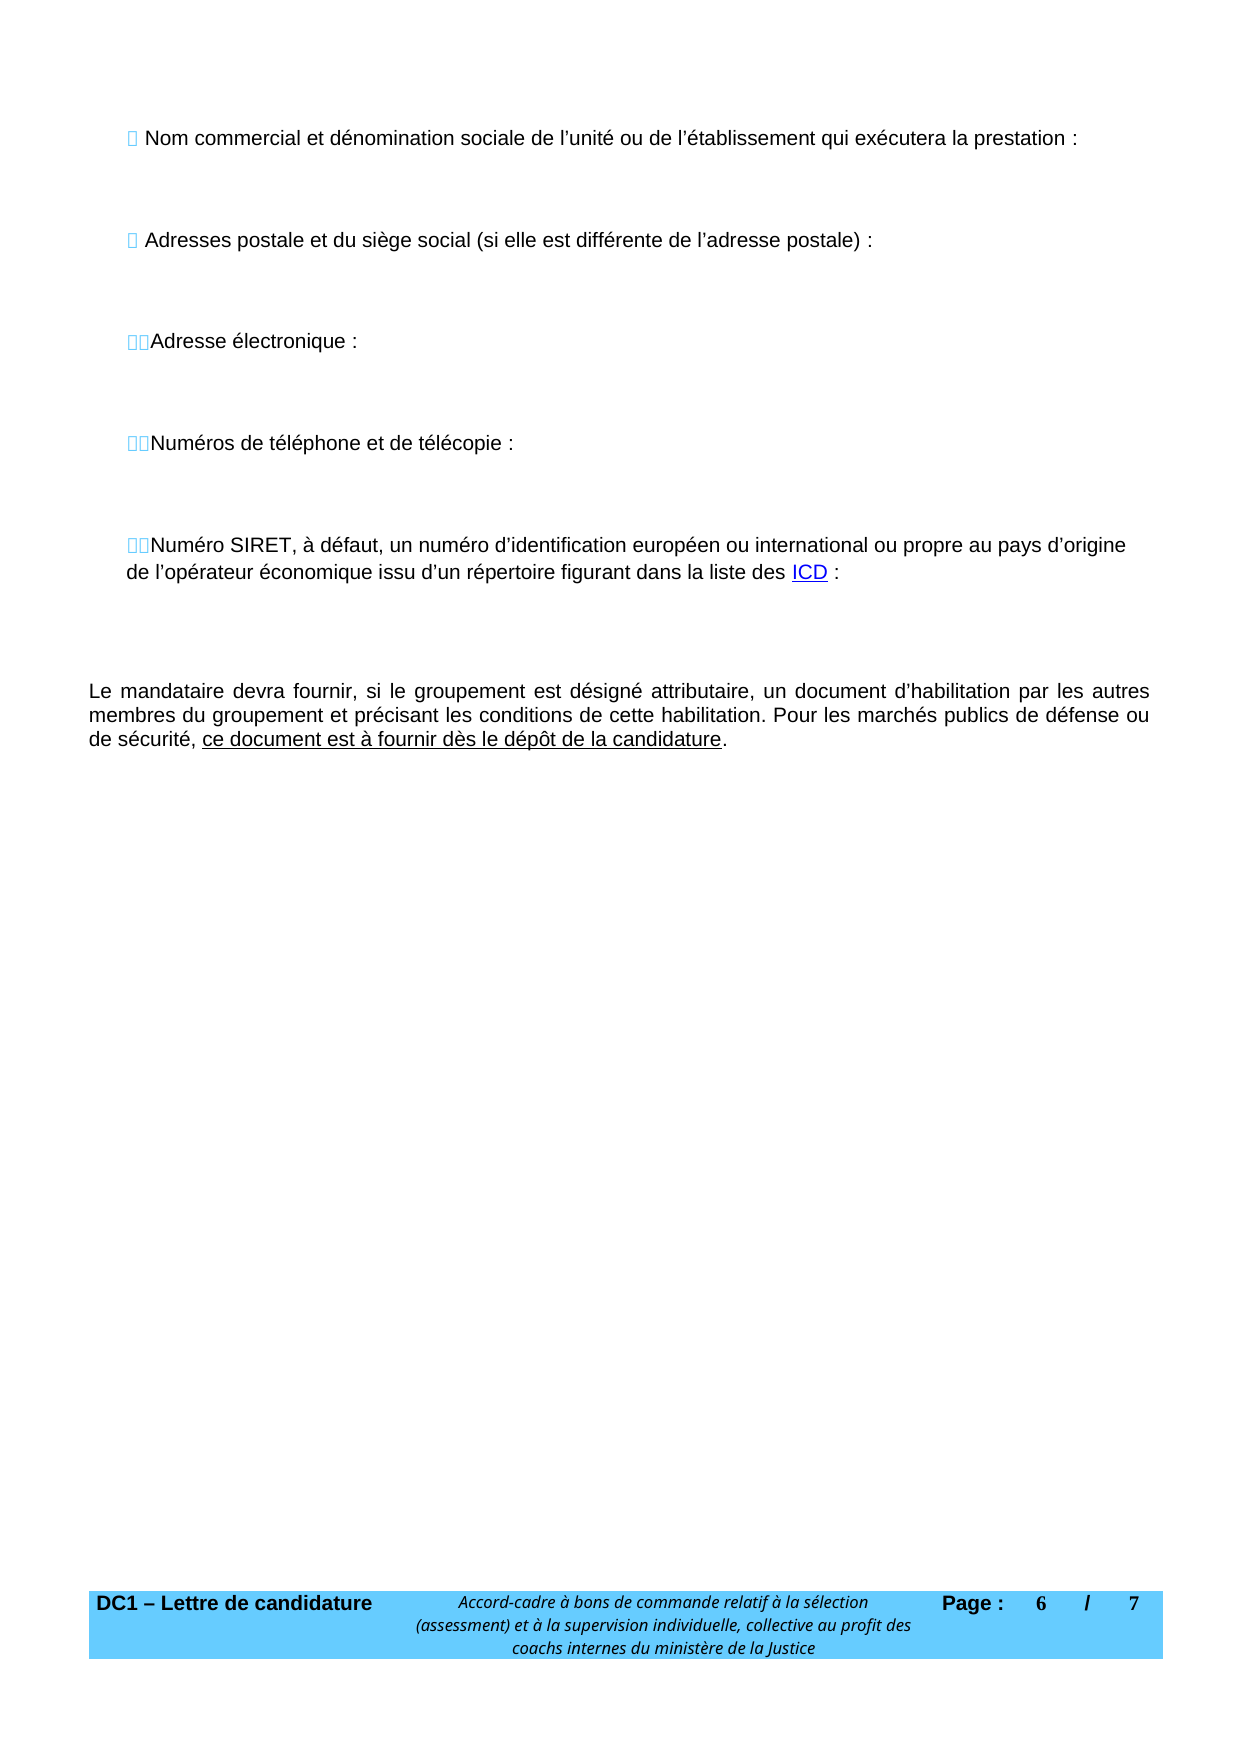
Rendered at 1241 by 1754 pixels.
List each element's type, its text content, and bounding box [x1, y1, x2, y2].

text Numéros de téléphone et de télécopie : [126, 428, 1152, 458]
text Numéro SIRET, à défaut, un numéro d’identification européen ou international ou propre au pays d’origine de l’opérateur économique issu d’un répertoire figurant dans la liste des ICD : [126, 530, 1152, 583]
text  Nom commercial et dénomination sociale de l’unité ou de l’établissement qui exécutera la prestation : [126, 123, 1152, 153]
text Le mandataire devra fournir, si le groupement est désigné attributaire, un document d’habilitation par les autres membres du groupement et précisant les conditions de cette habilitation. Pour les marchés publics de défense ou de sécurité, ce document est à fournir dès le dépôt de la candidature. [89, 679, 1152, 751]
text Adresse électronique : [126, 326, 1152, 356]
text  Adresses postale et du siège social (si elle est différente de l’adresse postale) : [126, 225, 1152, 254]
